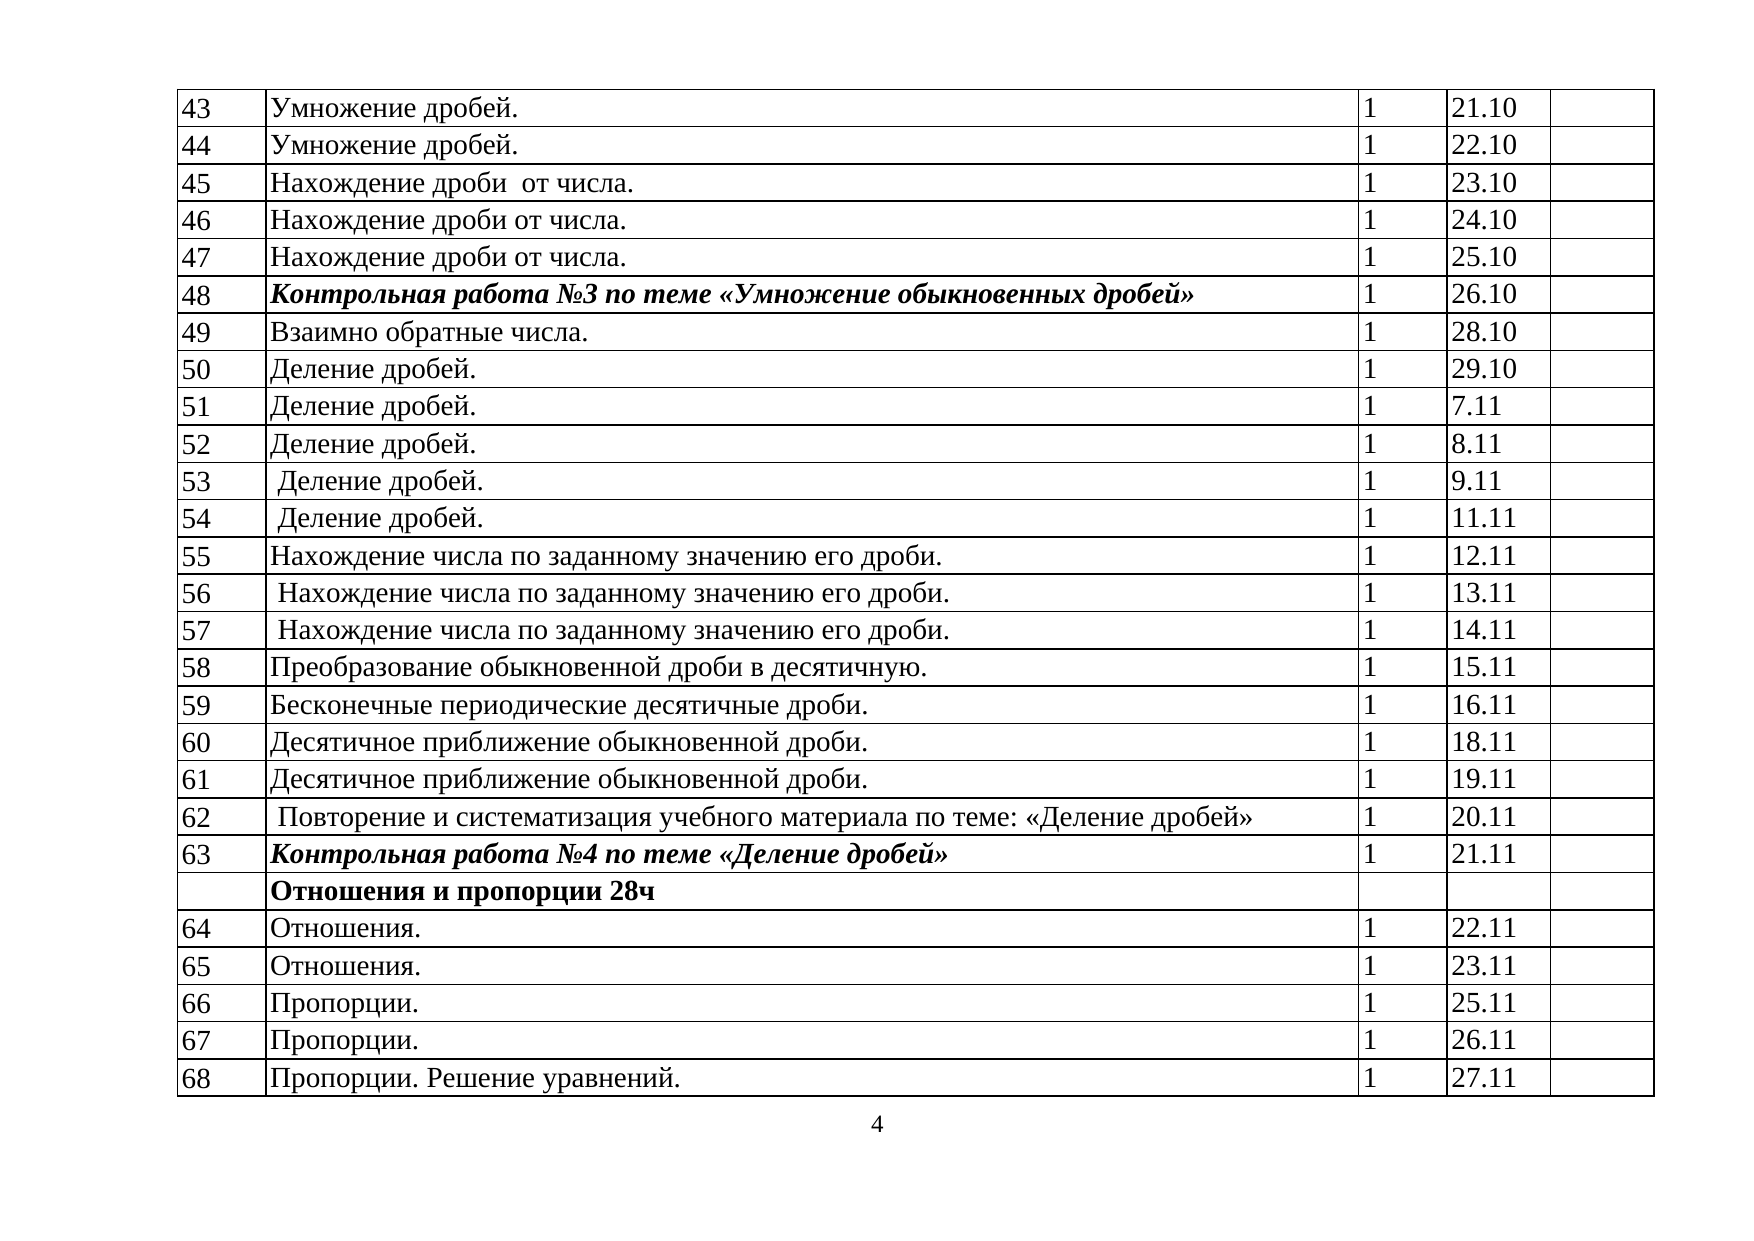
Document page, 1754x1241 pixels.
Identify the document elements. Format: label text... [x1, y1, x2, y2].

table_cell [1448, 873, 1550, 909]
table_cell 47 [178, 239, 265, 275]
table_cell Деление дробей. [267, 388, 1358, 424]
table_cell 1 [1359, 761, 1446, 797]
table_cell [1551, 165, 1653, 200]
table_cell 1 [1359, 277, 1446, 312]
table_cell 29.10 [1448, 351, 1550, 387]
table_cell [1551, 277, 1653, 312]
table_cell [178, 873, 265, 909]
table_cell 1 [1359, 90, 1446, 126]
table_cell Десятичное приближение обыкновенной дроби. [267, 724, 1358, 760]
table_cell [1551, 761, 1653, 797]
table_cell 8.11 [1448, 426, 1550, 461]
table_cell [1551, 1022, 1653, 1058]
table_cell 54 [178, 500, 265, 536]
table_cell 60 [178, 724, 265, 760]
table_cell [267, 1060, 1358, 1095]
table_cell Отношения и пропорции 28ч [267, 873, 1358, 909]
table_cell Нахождение числа по заданному значению его дроби. [267, 575, 1358, 611]
table_cell 49 [178, 314, 265, 349]
table_cell 1 [1359, 650, 1446, 685]
table_cell 62 [178, 799, 265, 834]
table_cell 1 [1359, 500, 1446, 536]
table_cell [1551, 538, 1653, 573]
table_cell Нахождение дроби от числа. [267, 202, 1358, 238]
table_cell 23.10 [1448, 165, 1550, 200]
table_cell [1551, 724, 1653, 760]
table_cell [1551, 239, 1653, 275]
table_cell 16.11 [1448, 687, 1550, 722]
table_cell [1551, 911, 1653, 946]
table_cell 26.10 [1448, 277, 1550, 312]
table_cell 1 [1359, 463, 1446, 499]
table_cell 48 [178, 277, 265, 312]
table_cell 46 [178, 202, 265, 238]
table_cell [1551, 612, 1653, 648]
table_cell 14.11 [1448, 612, 1550, 648]
table_cell [1551, 127, 1653, 163]
table_cell 51 [178, 388, 265, 424]
table_cell 61 [178, 761, 265, 797]
table_cell Умножение дробей. [267, 90, 1358, 126]
table_cell 52 [178, 426, 265, 461]
table_cell 13.11 [1448, 575, 1550, 611]
table_cell 21.11 [1448, 836, 1550, 872]
table_cell Контрольная работа №3 по теме «Умножение обыкновенных дробей» [267, 277, 1358, 312]
table_cell 22.10 [1448, 127, 1550, 163]
table_cell 1 [1359, 239, 1446, 275]
table_cell Нахождение дроби от числа. [267, 165, 1358, 200]
table_cell Отношения. [267, 911, 1358, 946]
table_cell [1551, 948, 1653, 983]
table_cell 20.11 [1448, 799, 1550, 834]
table_cell 11.11 [1448, 500, 1550, 536]
table_cell Умножение дробей. [267, 127, 1358, 163]
table_cell 1 [1359, 538, 1446, 573]
table_cell [1359, 873, 1446, 909]
table_cell [1551, 873, 1653, 909]
table_cell [1551, 426, 1653, 461]
table_cell 23.11 [1448, 948, 1550, 983]
table_cell 67 [178, 1022, 265, 1058]
table_cell 59 [178, 687, 265, 722]
table_cell 1 [1359, 202, 1446, 238]
table_cell Нахождение числа по заданному значению его дроби. [267, 538, 1358, 573]
table_cell 45 [178, 165, 265, 200]
table_cell Пропорции. [267, 985, 1358, 1021]
table_cell 58 [178, 650, 265, 685]
table_cell 24.10 [1448, 202, 1550, 238]
table_cell [1551, 90, 1653, 126]
table_cell 18.11 [1448, 724, 1550, 760]
table_cell 1 [1359, 612, 1446, 648]
table_cell 15.11 [1448, 650, 1550, 685]
table_cell 64 [178, 911, 265, 946]
table_cell 1 [1359, 575, 1446, 611]
table_cell Отношения. [267, 948, 1358, 983]
table_cell [1551, 836, 1653, 872]
table_cell Нахождение дроби от числа. [267, 239, 1358, 275]
table_cell [1551, 388, 1653, 424]
table_cell 1 [1359, 911, 1446, 946]
table_cell 68 [178, 1060, 265, 1095]
table_cell 1 [1359, 165, 1446, 200]
table_cell Бесконечные периодические десятичные дроби. [267, 687, 1358, 722]
table_cell [1551, 314, 1653, 349]
table_cell [1551, 575, 1653, 611]
table_cell Деление дробей. [267, 463, 1358, 499]
table_cell Контрольная работа №4 по теме «Деление дробей» [267, 836, 1358, 872]
table_cell 21.10 [1448, 90, 1550, 126]
table_cell Деление дробей. [267, 351, 1358, 387]
table_cell 28.10 [1448, 314, 1550, 349]
table_cell 56 [178, 575, 265, 611]
table_cell 25.11 [1448, 985, 1550, 1021]
table_cell [1551, 650, 1653, 685]
table_cell 1 [1359, 127, 1446, 163]
table_cell 19.11 [1448, 761, 1550, 797]
table_cell 1 [1359, 426, 1446, 461]
table_cell 1 [1359, 687, 1446, 722]
table_cell 1 [1359, 351, 1446, 387]
table_cell 1 [1359, 799, 1446, 834]
table_cell 1 [1359, 1022, 1446, 1058]
table_cell 1 [1359, 724, 1446, 760]
table_cell 66 [178, 985, 265, 1021]
table_cell [1551, 799, 1653, 834]
table_cell [1551, 1060, 1653, 1095]
table_cell 1 [1359, 985, 1446, 1021]
table_cell [1551, 500, 1653, 536]
table_cell Пропорции. [267, 1022, 1358, 1058]
table_cell 27.11 [1448, 1060, 1550, 1095]
table_cell Десятичное приближение обыкновенной дроби. [267, 761, 1358, 797]
table_cell [1551, 687, 1653, 722]
table_cell 65 [178, 948, 265, 983]
table_cell Преобразование обыкновенной дроби в десятичную. [267, 650, 1358, 685]
table_cell 1 [1359, 836, 1446, 872]
table_cell 44 [178, 127, 265, 163]
table_cell [1551, 463, 1653, 499]
table_cell Повторение и систематизация учебного материала по теме: «Деление дробей» [267, 799, 1358, 834]
table_cell [1551, 202, 1653, 238]
table_cell 63 [178, 836, 265, 872]
table_cell 7.11 [1448, 388, 1550, 424]
table_cell 1 [1359, 948, 1446, 983]
table_cell [1551, 351, 1653, 387]
table_cell Деление дробей. [267, 500, 1358, 536]
table_cell 1 [1359, 388, 1446, 424]
table_cell 57 [178, 612, 265, 648]
table_cell Взаимно обратные числа. [267, 314, 1358, 349]
table_cell [1551, 985, 1653, 1021]
table_cell 1 [1359, 1060, 1446, 1095]
table_cell 9.11 [1448, 463, 1550, 499]
table_cell 12.11 [1448, 538, 1550, 573]
table_cell 1 [1359, 314, 1446, 349]
table_cell 55 [178, 538, 265, 573]
table_cell Нахождение числа по заданному значению его дроби. [267, 612, 1358, 648]
table_cell 50 [178, 351, 265, 387]
table_cell 53 [178, 463, 265, 499]
table_cell 26.11 [1448, 1022, 1550, 1058]
table_cell 25.10 [1448, 239, 1550, 275]
table_cell 22.11 [1448, 911, 1550, 946]
table_cell 43 [178, 90, 265, 126]
table_cell Деление дробей. [267, 426, 1358, 461]
